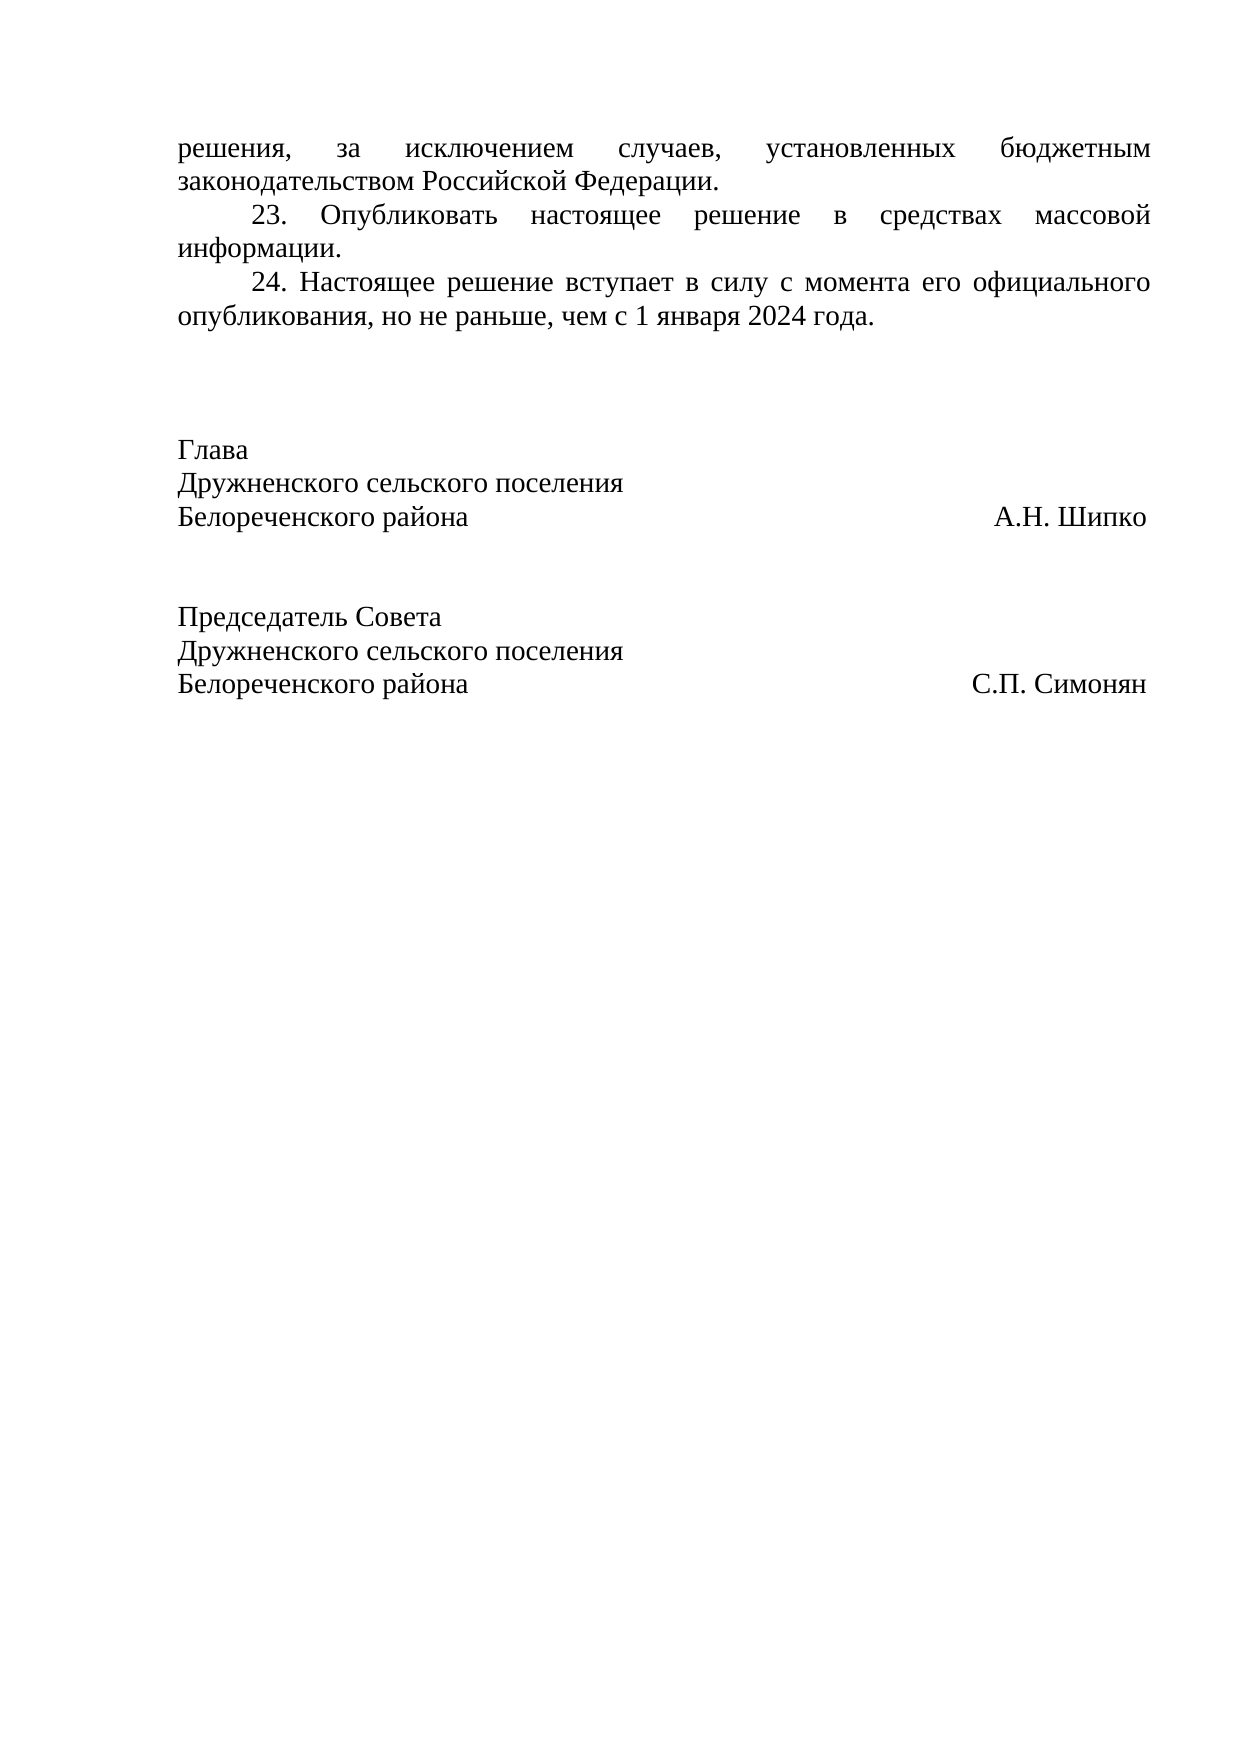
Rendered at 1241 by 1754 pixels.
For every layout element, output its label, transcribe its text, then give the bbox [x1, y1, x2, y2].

text Белореченского района С.П. Симонян [177, 667, 1152, 700]
text 23. Опубликовать настоящее решение в средствах массовой информации. [177, 197, 1152, 264]
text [177, 130, 1152, 197]
text Председатель Совета [177, 599, 1152, 633]
text Глава [177, 432, 1152, 465]
text Белореченского района А.Н. Шипко [177, 499, 1152, 532]
text Дружненского сельского поселения [177, 465, 1152, 499]
text Дружненского сельского поселения [177, 633, 1152, 667]
text 24. Настоящее решение вступает в силу с момента его официального опубликования, но не раньше, чем с 1 января 2024 года. [177, 264, 1152, 331]
